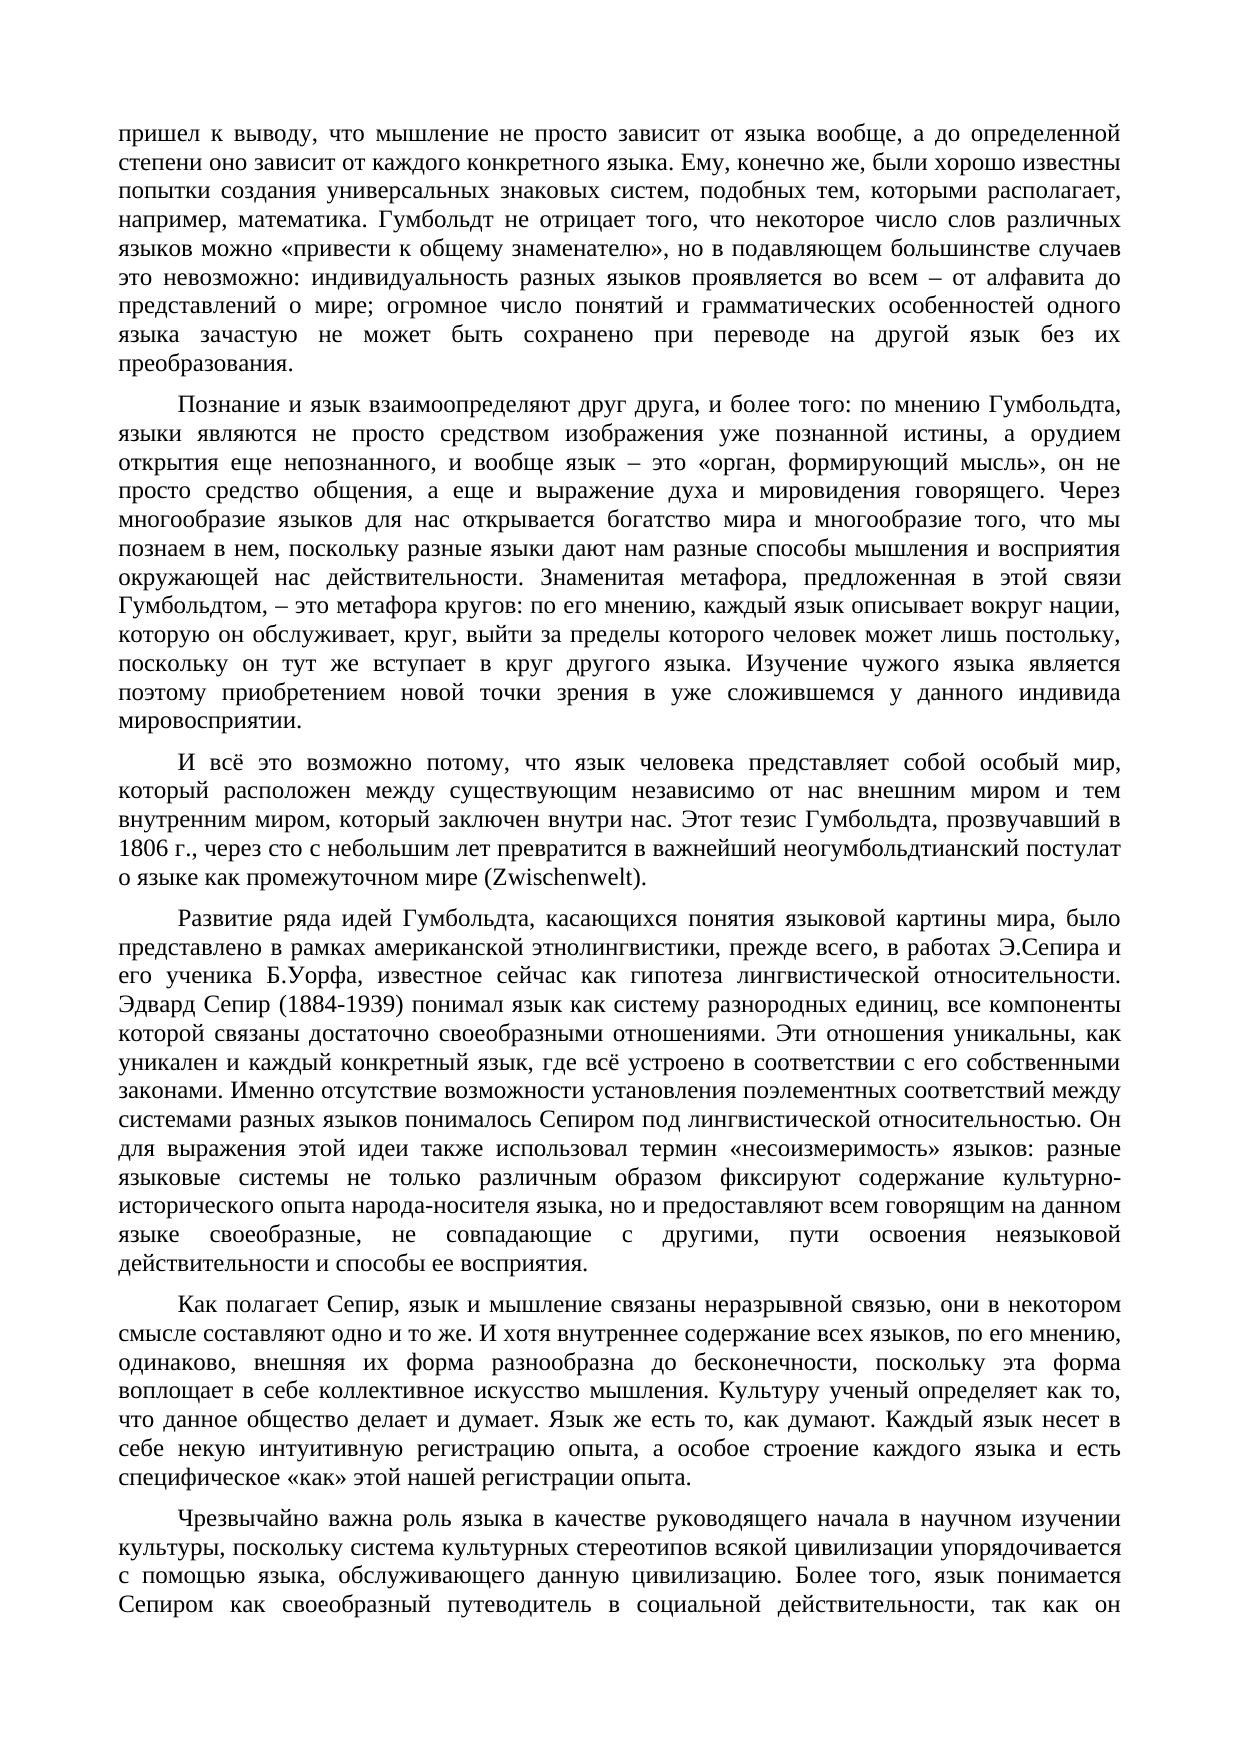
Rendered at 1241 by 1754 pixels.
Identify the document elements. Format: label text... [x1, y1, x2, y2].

text Как полагает Сепир, язык и мышление связаны неразрывной связью, они в некотором смысле составляют одно и то же. И хотя внутреннее содержание всех языков, по его мнению, одинаково, внешняя их форма разнообразна до бесконечности, поскольку эта форма воплощает в себе коллективное искусство мышления. Культуру ученый определяет как то, что данное общество делает и думает. Язык же есть то, как думают. Каждый язык несет в себе некую интуитивную регистрацию опыта, а особое строение каждого языка и есть специфическое «как» этой нашей регистрации опыта. [118, 1289, 1122, 1491]
text И всё это возможно потому, что язык человека представляет собой особый мир, который расположен между существующим независимо от нас внешним миром и тем внутренним миром, который заключен внутри нас. Этот тезис Гумбольдта, прозвучавший в ., через сто с небольшим лет превратится в важнейший неогумбольдтианский постулат о языке как промежуточном мире (Zwischenwelt). [118, 747, 1122, 891]
text Познание и язык взаимоопределяют друг друга, и более того: по мнению Гумбольдта, языки являются не просто средством изображения уже познанной истины, а орудием открытия еще непознанного, и вообще язык – это «орган, формирующий мысль», он не просто средство общения, а еще и выражение духа и мировидения говорящего. Через многообразие языков для нас открывается богатство мира и многообразие того, что мы познаем в нем, поскольку разные языки дают нам разные способы мышления и восприятия окружающей нас действительности. Знаменитая метафора, предложенная в этой связи Гумбольдтом, – это метафора кругов: по его мнению, каждый язык описывает вокруг нации, которую он обслуживает, круг, выйти за пределы которого человек может лишь постольку, поскольку он тут же вступает в круг другого языка. Изучение чужого языка является поэтому приобретением новой точки зрения в уже сложившемся у данного индивида мировосприятии. [118, 389, 1122, 734]
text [118, 1503, 1122, 1618]
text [118, 118, 1122, 377]
text Развитие ряда идей Гумбольдта, касающихся понятия языковой картины мира, было представлено в рамках американской этнолингвистики, прежде всего, в работах Э.Сепира и его ученика Б.Уорфа, известное сейчас как гипотеза лингвистической относительности. Эдвард Сепир (1884-1939) понимал язык как систему разнородных единиц, все компоненты которой связаны достаточно своеобразными отношениями. Эти отношения уникальны, как уникален и каждый конкретный язык, где всё устроено в соответствии с его собственными законами. Именно отсутствие возможности установления поэлементных соответствий между системами разных языков понималось Сепиром под лингвистической относительностью. Он для выражения этой идеи также использовал термин «несоизмеримость» языков: разные языковые системы не только различным образом фиксируют содержание культурно-исторического опыта народа-носителя языка, но и предоставляют всем говорящим на данном языке своеобразные, не совпадающие с другими, пути освоения неязыковой действительности и способы ее восприятия. [118, 903, 1122, 1277]
